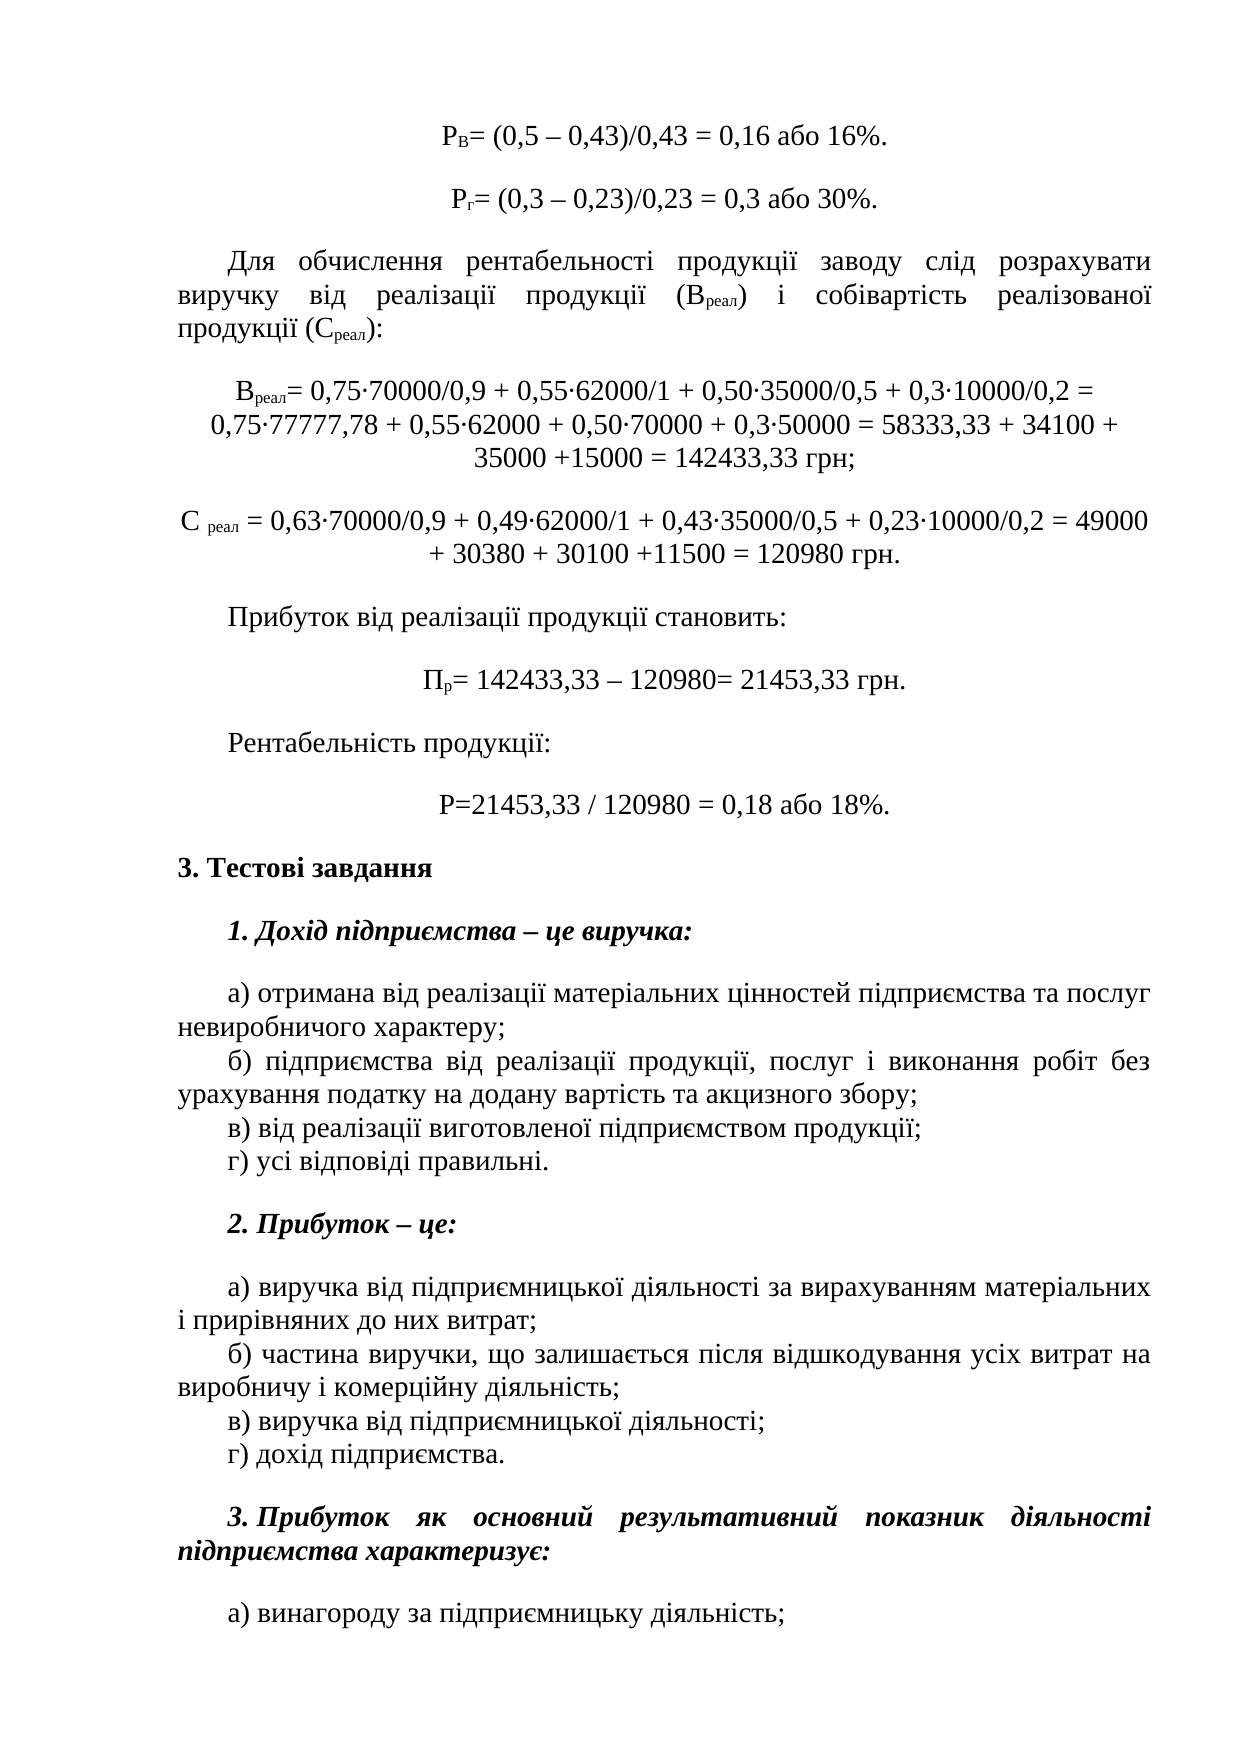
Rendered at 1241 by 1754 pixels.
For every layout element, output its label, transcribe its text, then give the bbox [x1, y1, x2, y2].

text 3. Тестові завдання [177, 850, 1152, 884]
text Прибуток від реалізації продукції становить: [177, 599, 1152, 633]
text 1. Дохід підприємства – це виручка: [177, 913, 1152, 946]
text в) від реалізації виготовленої підприємством продукції; [177, 1110, 1152, 1143]
text б) підприємства від реалізації продукції, послуг і виконання робіт без урахування податку на додану вартість та акцизного збору; [177, 1043, 1152, 1110]
text Пр= 142433,33 – 120980= 21453,33 грн. [177, 662, 1152, 696]
text 2. Прибуток – це: [177, 1206, 1152, 1239]
text РВ= (0,5 – 0,43)/0,43 = 0,16 або 16%. [177, 118, 1152, 152]
text а) виручка від підприємницької діяльності за вирахуванням матеріальних і прирівняних до них витрат; [177, 1269, 1152, 1336]
text Р=21453,33 / 120980 = 0,18 або 18%. [177, 787, 1152, 821]
text а) отримана від реалізації матеріальних цінностей підприємства та послуг невиробничого характеру; [177, 976, 1152, 1043]
text 3. Прибуток як основний результативний показник діяльності підприємства характеризує: [177, 1499, 1152, 1566]
text Для обчислення рентабельності продукції заводу слід розрахувати виручку від реалізації продукції (Вреал) і собівартість реалізованої продукції (Среал): [177, 243, 1152, 344]
text г) усі відповіді правильні. [177, 1143, 1152, 1177]
text С реал = 0,63∙70000/0,9 + 0,49∙62000/1 + 0,43∙35000/0,5 + 0,23∙10000/0,2 = 49000 + 30380 + 30100 +11500 = 120980 грн. [177, 503, 1152, 570]
text б) частина виручки, що залишається після відшкодування усіх витрат на виробничу і комерційну діяльність; [177, 1336, 1152, 1403]
text г) дохід підприємства. [177, 1436, 1152, 1470]
text Рг= (0,3 – 0,23)/0,23 = 0,3 або 30%. [177, 181, 1152, 214]
text Вреал= 0,75∙70000/0,9 + 0,55∙62000/1 + 0,50∙35000/0,5 + 0,3∙10000/0,2 = 0,75∙77777,78 + 0,55∙62000 + 0,50∙70000 + 0,3∙50000 = 58333,33 + 34100 + 35000 +15000 = 142433,33 грн; [177, 373, 1152, 474]
text Рентабельність продукції: [177, 725, 1152, 758]
text в) виручка від підприємницької діяльності; [177, 1403, 1152, 1436]
text а) винагороду за підприємницьку діяльність; [177, 1595, 1152, 1629]
